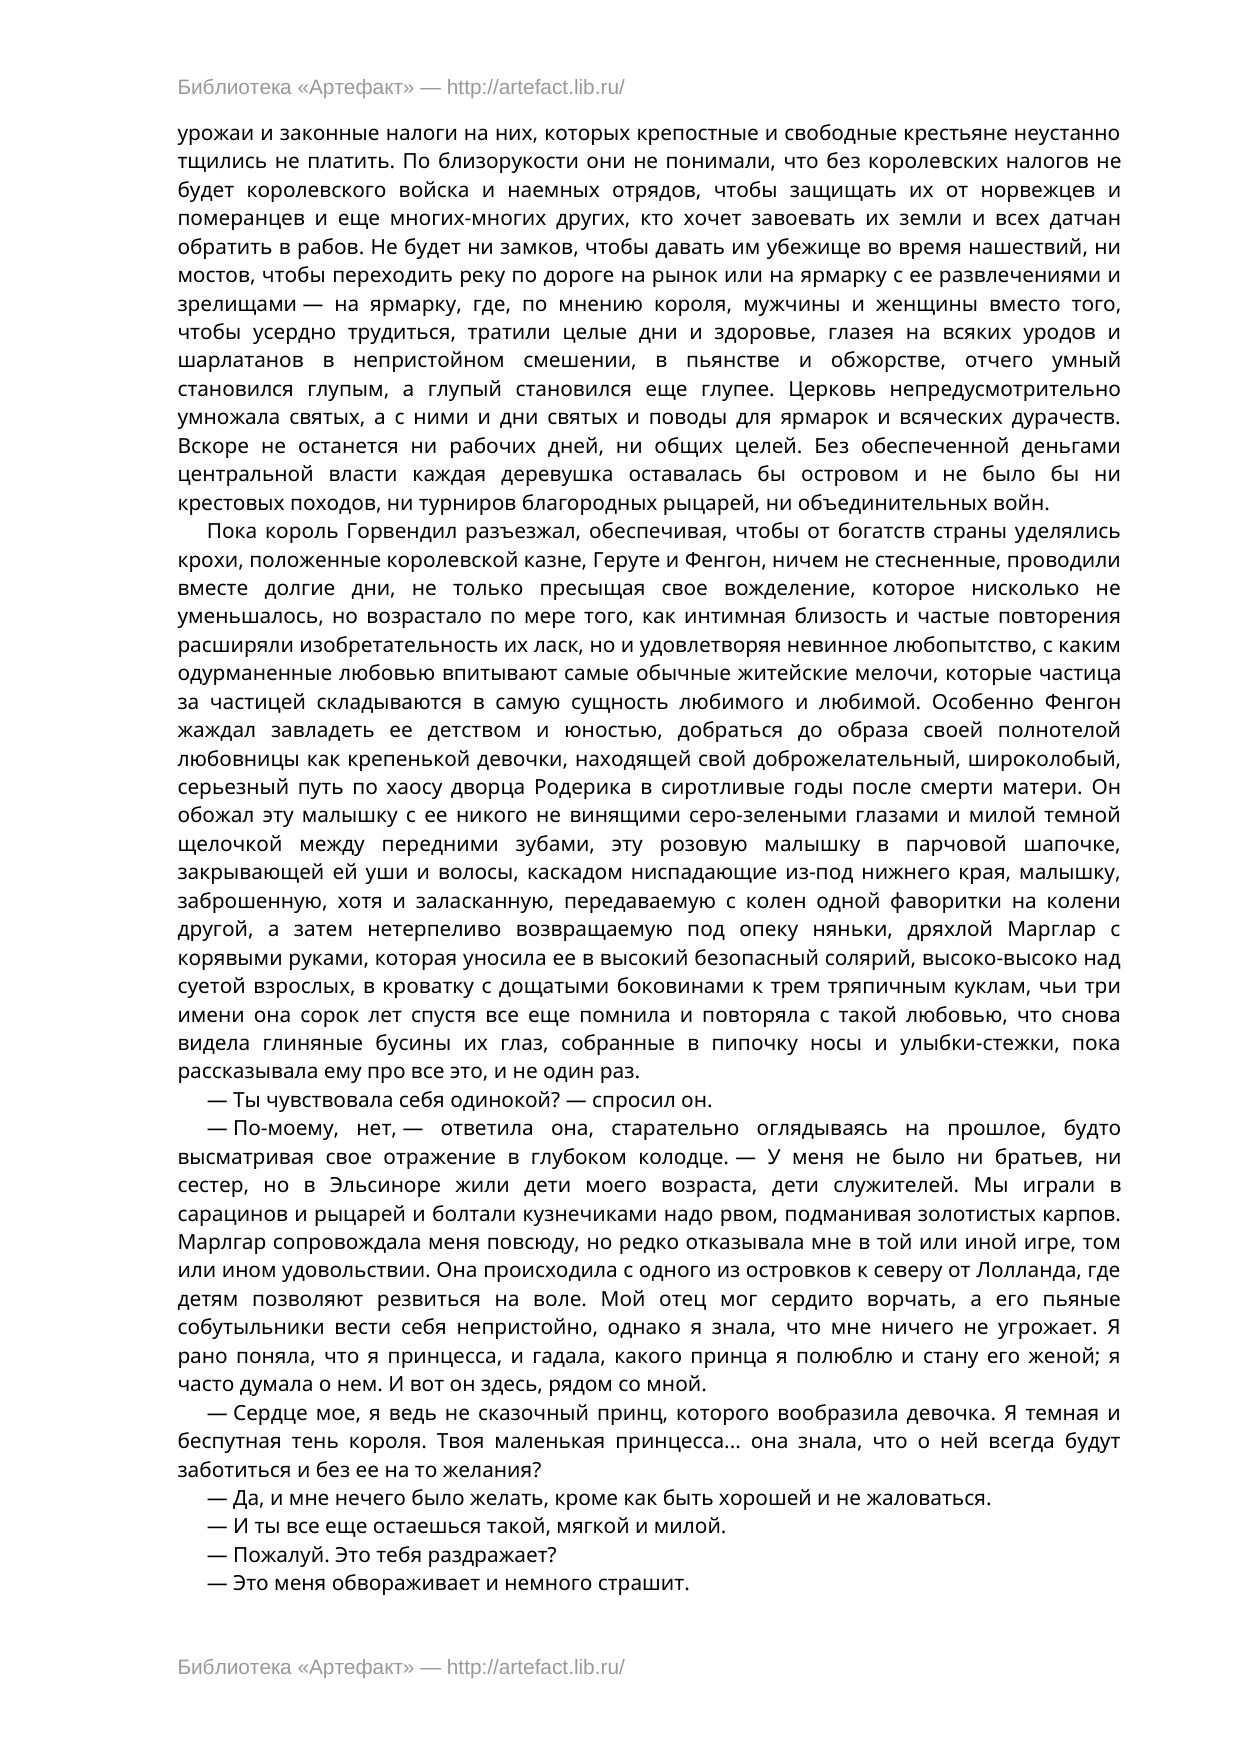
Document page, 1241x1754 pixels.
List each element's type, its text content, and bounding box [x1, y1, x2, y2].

text — По-моему, нет, — ответила она, старательно оглядываясь на прошлое, будто высматривая свое отражение в глубоком колодце. — У меня не было ни братьев, ни сестер, но в Эльсиноре жили дети моего возраста, дети служителей. Мы играли в сарацинов и рыцарей и болтали кузнечиками надо рвом, подманивая золотистых карпов. Марлгар сопровождала меня повсюду, но редко отказывала мне в той или иной игре, том или ином удовольствии. Она происходила с одного из островков к северу от Лолланда, где детям позволяют резвиться на воле. Мой отец мог сердито ворчать, а его пьяные собутыльники вести себя непристойно, однако я знала, что мне ничего не угрожает. Я рано поняла, что я принцесса, и гадала, какого принца я полюблю и стану его женой; я часто думала о нем. И вот он здесь, рядом со мной. [177, 1113, 1122, 1398]
text — Это меня обвораживает и немного страшит. [177, 1568, 1122, 1597]
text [177, 118, 1122, 516]
text Пока король Горвендил разъезжал, обеспечивая, чтобы от богатств страны уделялись крохи, положенные королевской казне, Геруте и Фенгон, ничем не стесненные, проводили вместе долгие дни, не только пресыщая свое вожделение, которое нисколько не уменьшалось, но возрастало по мере того, как интимная близость и частые повторения расширяли изобретательность их ласк, но и удовлетворяя невинное любопытство, с каким одурманенные любовью впитывают самые обычные житейские мелочи, которые частица за частицей складываются в самую сущность любимого и любимой. Особенно Фенгон жаждал завладеть ее детством и юностью, добраться до образа своей полнотелой любовницы как крепенькой девочки, находящей свой доброжелательный, широколобый, серьезный путь по хаосу дворца Родерика в сиротливые годы после смерти матери. Он обожал эту малышку с ее никого не винящими серо-зелеными глазами и милой темной щелочкой между передними зубами, эту розовую малышку в парчовой шапочке, закрывающей ей уши и волосы, каскадом ниспадающие из-под нижнего края, малышку, заброшенную, хотя и заласканную, передаваемую с колен одной фаворитки на колени другой, а затем нетерпеливо возвращаемую под опеку няньки, дряхлой Марглар с корявыми руками, которая уносила ее в высокий безопасный солярий, высоко-высоко над суетой взрослых, в кроватку с дощатыми боковинами к трем тряпичным куклам, чьи три имени она сорок лет спустя все еще помнила и повторяла с такой любовью, что снова видела глиняные бусины их глаз, собранные в пипочку носы и улыбки-стежки, пока рассказывала ему про все это, и не один раз. [177, 516, 1122, 1085]
text — Сердце мое, я ведь не сказочный принц, которого вообразила девочка. Я темная и беспутная тень короля. Твоя маленькая принцесса... она знала, что о ней всегда будут заботиться и без ее на то желания? [177, 1398, 1122, 1483]
text — Ты чувствовала себя одинокой? — спросил он. [177, 1085, 1122, 1113]
text — Да, и мне нечего было желать, кроме как быть хорошей и не жаловаться. [177, 1483, 1122, 1512]
text — Пожалуй. Это тебя раздражает? [177, 1540, 1122, 1568]
text — И ты все еще остаешься такой, мягкой и милой. [177, 1512, 1122, 1540]
